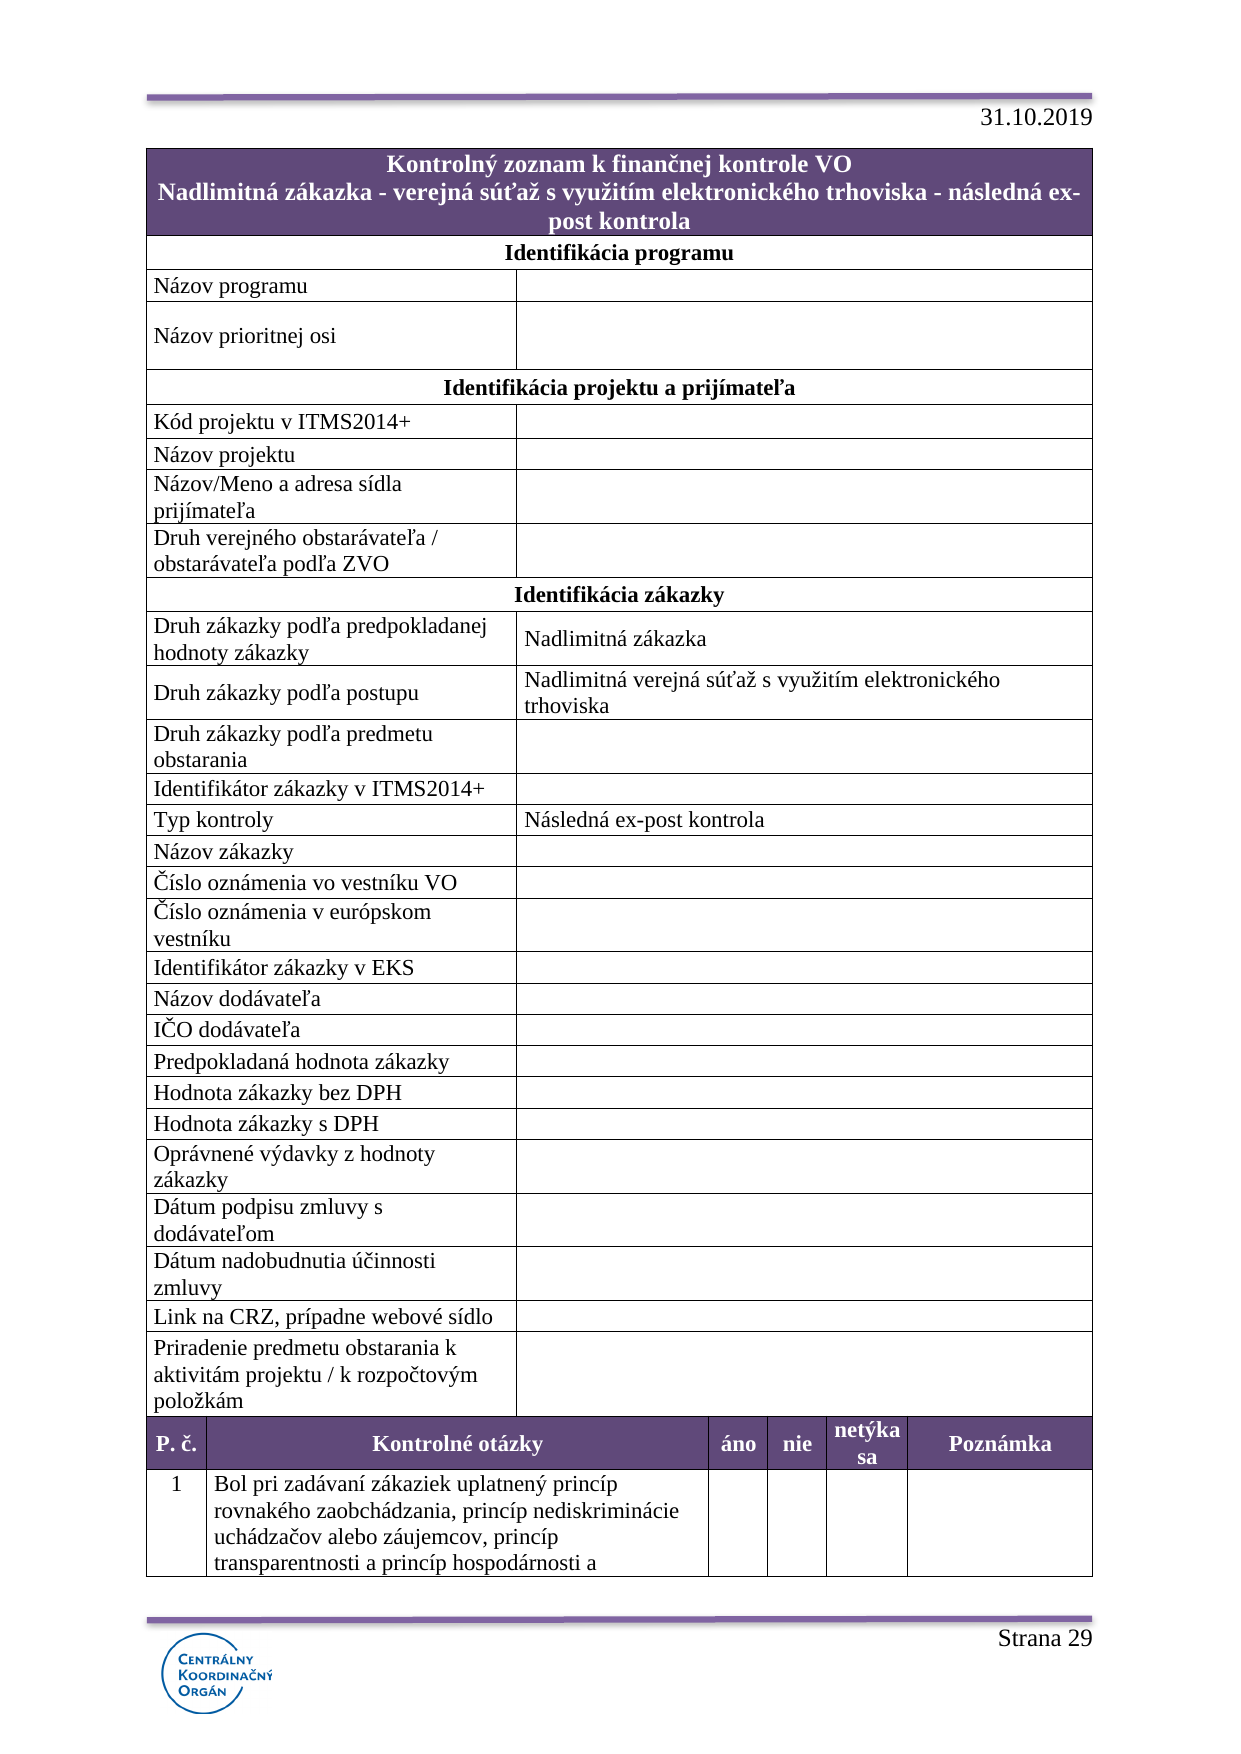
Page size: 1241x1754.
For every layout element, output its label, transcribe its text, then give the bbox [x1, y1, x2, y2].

table_cell [517, 1301, 1092, 1331]
table_cell netýka sa [827, 1417, 907, 1469]
table_cell [517, 836, 1092, 866]
table_cell Identifikácia zákazky [147, 578, 1092, 611]
table_cell [517, 1046, 1092, 1076]
table_cell [517, 470, 1092, 523]
table_cell Dátum nadobudnutia účinnosti zmluvy [147, 1247, 516, 1300]
table_cell Identifikátor zákazky v EKS [147, 952, 516, 982]
table_cell Následná ex-post kontrola [517, 805, 1092, 835]
table_cell Nadlimitná zákazka [517, 612, 1092, 665]
table_cell [517, 270, 1092, 301]
table_cell [517, 952, 1092, 982]
picture [159, 1631, 272, 1713]
table_cell [517, 867, 1092, 897]
table_cell [827, 1470, 907, 1576]
table_cell [517, 439, 1092, 469]
table_cell [517, 899, 1092, 951]
table_cell [517, 1194, 1092, 1246]
table_cell Identifikácia programu [147, 236, 1092, 269]
table_cell P. č. [147, 1417, 206, 1469]
table_cell Predpokladaná hodnota zákazky [147, 1046, 516, 1076]
table_cell Názov prioritnej osi [147, 302, 516, 369]
table_cell Identifikátor zákazky v ITMS2014+ [147, 774, 516, 804]
table_cell Názov dodávateľa [147, 984, 516, 1014]
table_cell áno [709, 1417, 767, 1469]
table_cell [517, 1332, 1092, 1416]
table_cell Identifikácia projektu a prijímateľa [147, 370, 1092, 404]
table_cell Poznámka [908, 1417, 1092, 1469]
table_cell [207, 1470, 708, 1576]
table_cell Link na CRZ, prípadne webové sídlo [147, 1301, 516, 1331]
table_cell [709, 1470, 767, 1576]
table_cell IČO dodávateľa [147, 1015, 516, 1045]
table_cell Hodnota zákazky bez DPH [147, 1077, 516, 1107]
table_cell [517, 1109, 1092, 1139]
table_cell [768, 1470, 826, 1576]
table_header Kontrolný zoznam k finančnej kontrole VO Nadlimitná zákazka - verejná súťaž s využitím elektronického trhoviska - následná ex-post kontrola [147, 149, 1092, 235]
table_cell Dátum podpisu zmluvy s dodávateľom [147, 1194, 516, 1246]
table_cell Druh zákazky podľa postupu [147, 666, 516, 719]
table_cell Druh zákazky podľa predmetu obstarania [147, 720, 516, 772]
table_cell [517, 1247, 1092, 1300]
table_cell nie [768, 1417, 826, 1469]
table_cell Druh verejného obstarávateľa / obstarávateľa podľa ZVO [147, 524, 516, 577]
table_cell Názov projektu [147, 439, 516, 469]
table_cell [517, 524, 1092, 577]
table_cell [517, 1140, 1092, 1192]
table_cell 1 [147, 1470, 206, 1576]
table_cell Kód projektu v ITMS2014+ [147, 405, 516, 438]
table_cell Kontrolné otázky [207, 1417, 708, 1469]
table_cell Priradenie predmetu obstarania k aktivitám projektu / k rozpočtovým položkám [147, 1332, 516, 1416]
table_cell [517, 1015, 1092, 1045]
table_cell Nadlimitná verejná súťaž s využitím elektronického trhoviska [517, 666, 1092, 719]
table_cell [908, 1470, 1092, 1576]
table_cell Druh zákazky podľa predpokladanej hodnoty zákazky [147, 612, 516, 665]
table_cell Číslo oznámenia v európskom vestníku [147, 899, 516, 951]
table_cell [517, 720, 1092, 772]
table_cell [517, 302, 1092, 369]
table_cell Typ kontroly [147, 805, 516, 835]
table_cell Názov zákazky [147, 836, 516, 866]
table_cell [517, 1077, 1092, 1107]
table_cell Názov programu [147, 270, 516, 301]
table_cell [517, 405, 1092, 438]
table_cell [517, 774, 1092, 804]
table_cell [517, 984, 1092, 1014]
table_cell Číslo oznámenia vo vestníku VO [147, 867, 516, 897]
table_cell Hodnota zákazky s DPH [147, 1109, 516, 1139]
table_cell Názov/Meno a adresa sídla prijímateľa [147, 470, 516, 523]
table_cell Oprávnené výdavky z hodnoty zákazky [147, 1140, 516, 1192]
